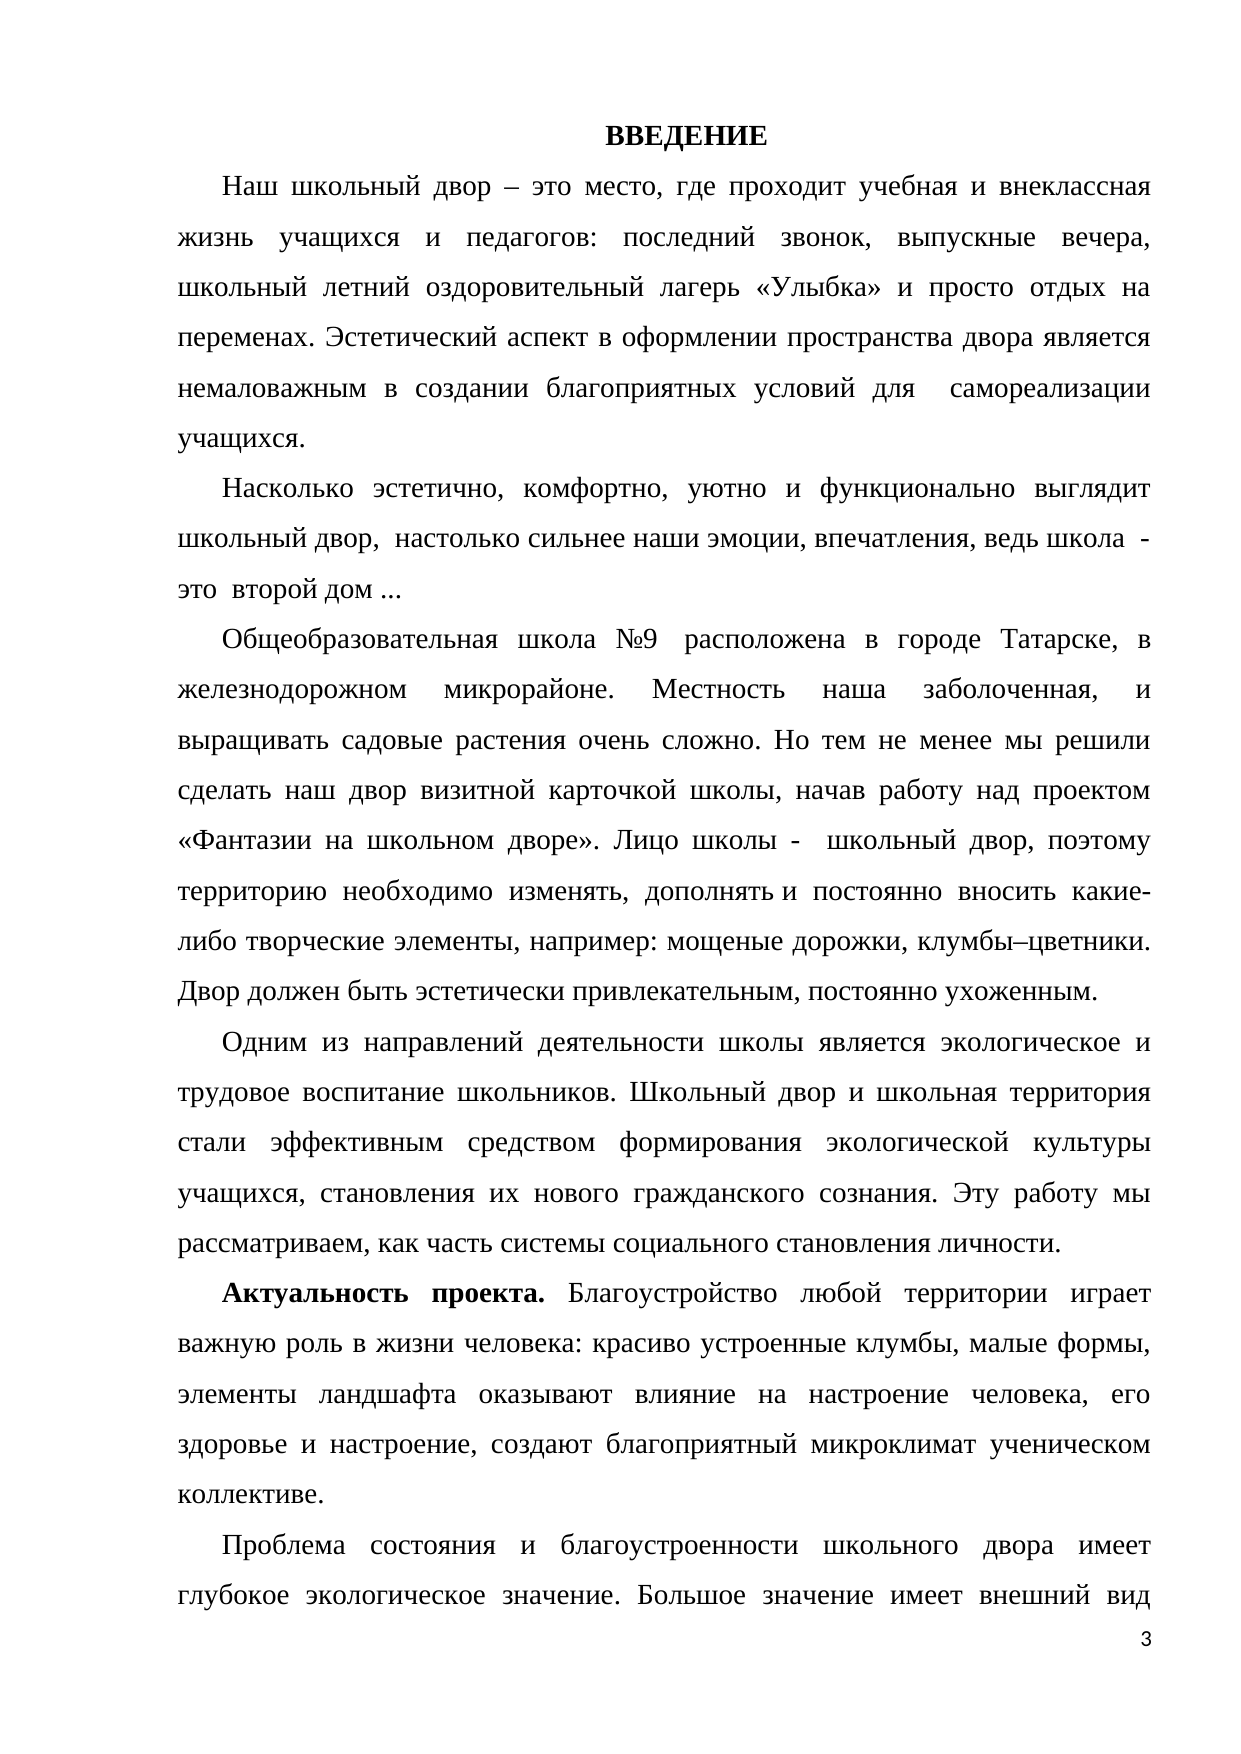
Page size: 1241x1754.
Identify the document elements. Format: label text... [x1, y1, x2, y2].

text ВВЕДЕНИЕ [177, 118, 1152, 152]
text Общеобразовательная школа №9 расположена в городе Татарске, в железнодорожном микрорайоне. Местность наша заболоченная, и выращивать садовые растения очень сложно. Но тем не менее мы решили сделать наш двор визитной карточкой школы, начав работу над проектом «Фантазии на школьном дворе». Лицо школы - школьный двор, поэтому территорию необходимо изменять, дополнять и постоянно вносить какие-либо творческие элементы, например: мощеные дорожки, клумбы–цветники. Двор должен быть эстетически привлекательным, постоянно ухоженным. [177, 621, 1152, 1007]
text Наш школьный двор – это место, где проходит учебная и внеклассная жизнь учащихся и педагогов: последний звонок, выпускные вечера, школьный летний оздоровительный лагерь «Улыбка» и просто отдых на переменах. Эстетический аспект в оформлении пространства двора является немаловажным в создании благоприятных условий для самореализации учащихся. [177, 168, 1152, 453]
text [177, 1527, 1152, 1611]
text Одним из направлений деятельности школы является экологическое и трудовое воспитание школьников. Школьный двор и школьная территория стали эффективным средством формирования экологической культуры учащихся, становления их нового гражданского сознания. Эту работу мы рассматриваем, как часть системы социального становления личности. [177, 1024, 1152, 1258]
text Насколько эстетично, комфортно, уютно и функционально выглядит школьный двор, настолько сильнее наши эмоции, впечатления, ведь школа -это второй дом ... [177, 470, 1152, 604]
text Актуальность проекта. Благоустройство любой территории играет важную роль в жизни человека: красиво устроенные клумбы, малые формы, элементы ландшафта оказывают влияние на настроение человека, его здоровье и настроение, создают благоприятный микроклимат ученическом коллективе. [177, 1275, 1152, 1510]
